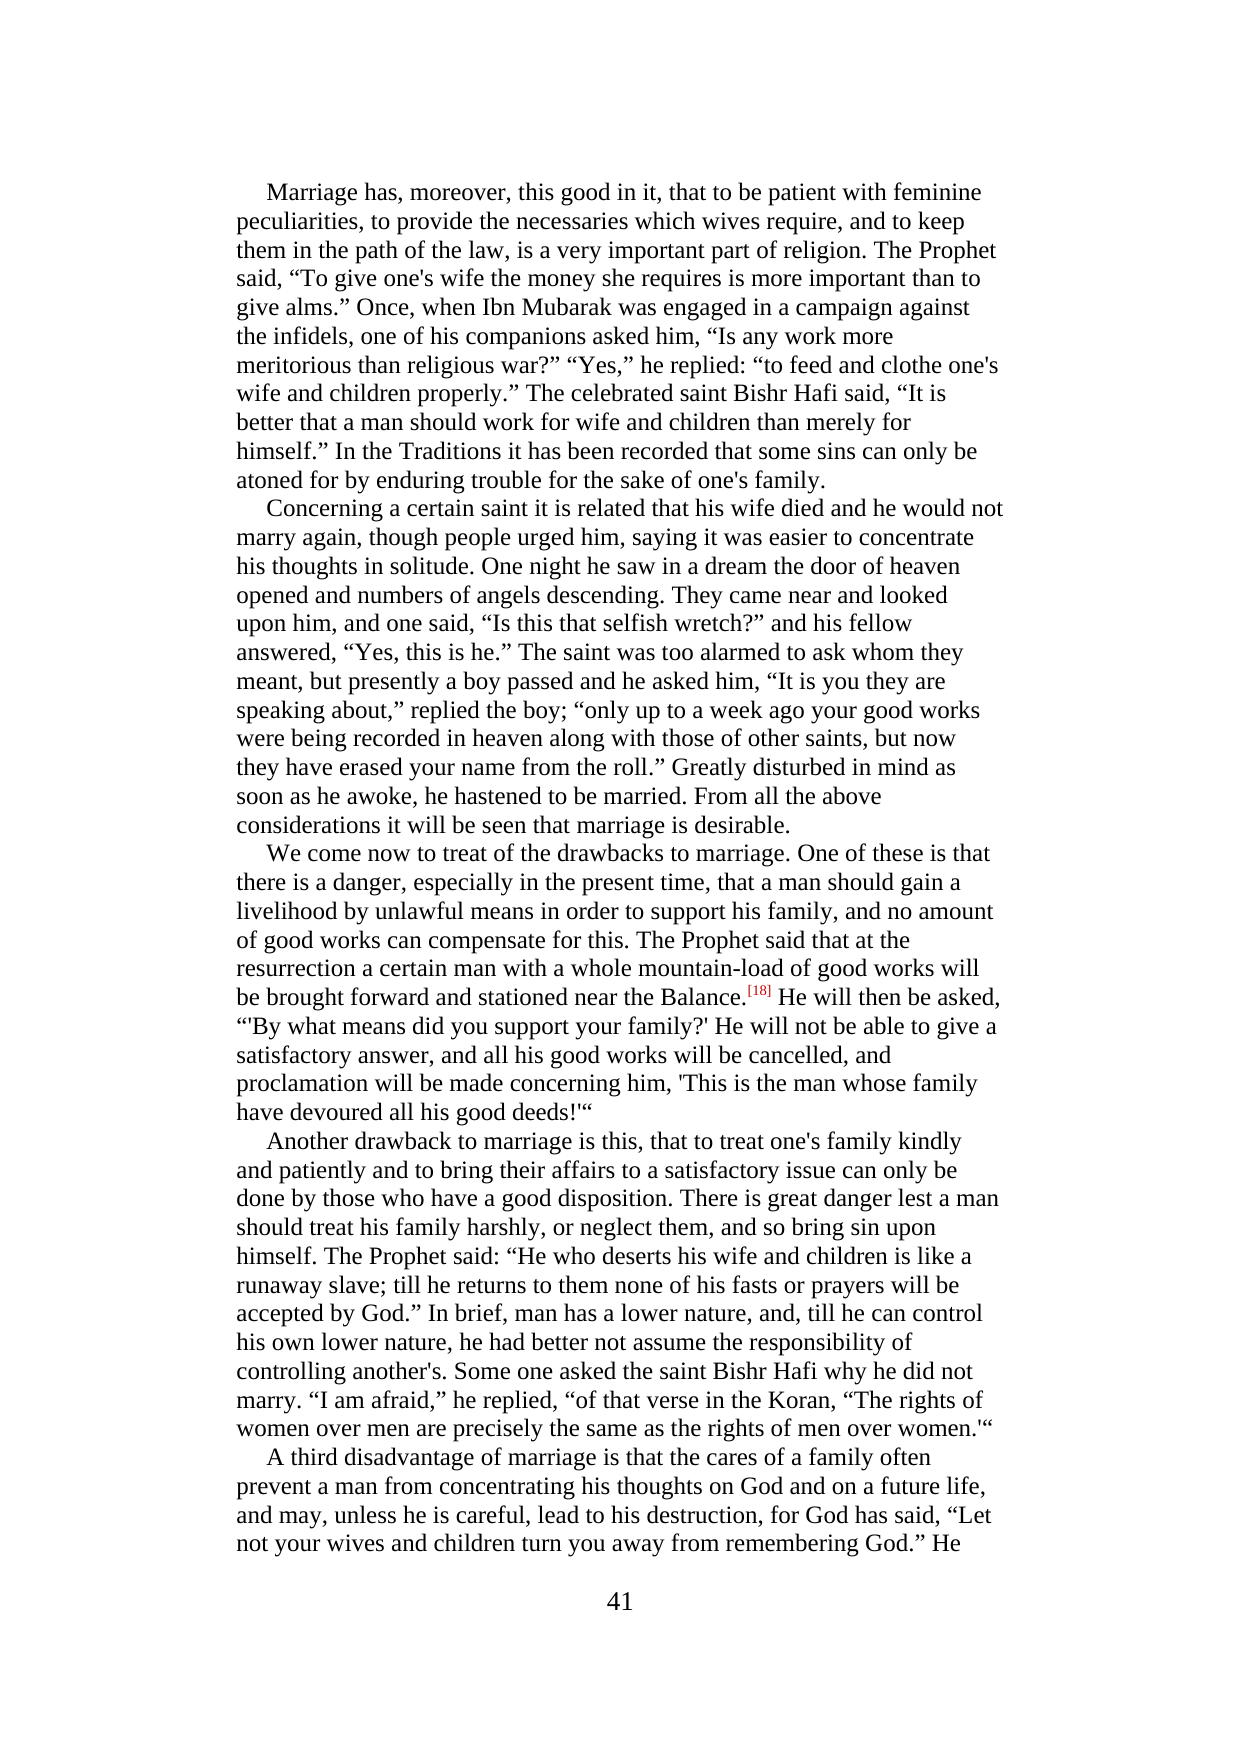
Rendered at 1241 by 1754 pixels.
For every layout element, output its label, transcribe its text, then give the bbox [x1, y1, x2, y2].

text Concerning a certain saint it is related that his wife died and he would not marry again, though people urged him, saying it was easier to concentrate his thoughts in solitude. One night he saw in a dream the door of heaven opened and numbers of angels descending. They came near and looked upon him, and one said, “Is this that selfish wretch?” and his fellow answered, “Yes, this is he.” The saint was too alarmed to ask whom they meant, but presently a boy passed and he asked him, “It is you they are speaking about,” replied the boy; “only up to a week ago your good works were being recorded in heaven along with those of other saints, but now they have erased your name from the roll.” Greatly disturbed in mind as soon as he awoke, he hastened to be married. From all the above considerations it will be seen that marriage is desirable. [236, 493, 1004, 838]
text We come now to treat of the drawbacks to marriage. One of these is that there is a danger, especially in the present time, that a man should gain a livelihood by unlawful means in order to support his family, and no amount of good works can compensate for this. The Prophet said that at the resurrection a certain man with a whole mountain-load of good works will be brought forward and stationed near the Balance.[18] He will then be asked, “'By what means did you support your family?' He will not be able to give a satisfactory answer, and all his good works will be cancelled, and proclamation will be made concerning him, 'This is the man whose family have devoured all his good deeds!'“ [236, 838, 1004, 1126]
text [236, 1442, 1004, 1557]
text Another drawback to marriage is this, that to treat one's family kindly and patiently and to bring their affairs to a satisfactory issue can only be done by those who have a good disposition. There is great danger lest a man should treat his family harshly, or neglect them, and so bring sin upon himself. The Prophet said: “He who deserts his wife and children is like a runaway slave; till he returns to them none of his fasts or prayers will be accepted by God.” In brief, man has a lower nature, and, till he can control his own lower nature, he had better not assume the responsibility of controlling another's. Some one asked the saint Bishr Hafi why he did not marry. “I am afraid,” he replied, “of that verse in the Koran, “The rights of women over men are precisely the same as the rights of men over women.'“ [236, 1126, 1004, 1442]
text Marriage has, moreover, this good in it, that to be patient with feminine peculiarities, to provide the necessaries which wives require, and to keep them in the path of the law, is a very important part of religion. The Prophet said, “To give one's wife the money she requires is more important than to give alms.” Once, when Ibn Mubarak was engaged in a campaign against the infidels, one of his companions asked him, “Is any work more meritorious than religious war?” “Yes,” he replied: “to feed and clothe one's wife and children properly.” The celebrated saint Bishr Hafi said, “It is better that a man should work for wife and children than merely for himself.” In the Traditions it has been recorded that some sins can only be atoned for by enduring trouble for the sake of one's family. [236, 177, 1004, 493]
